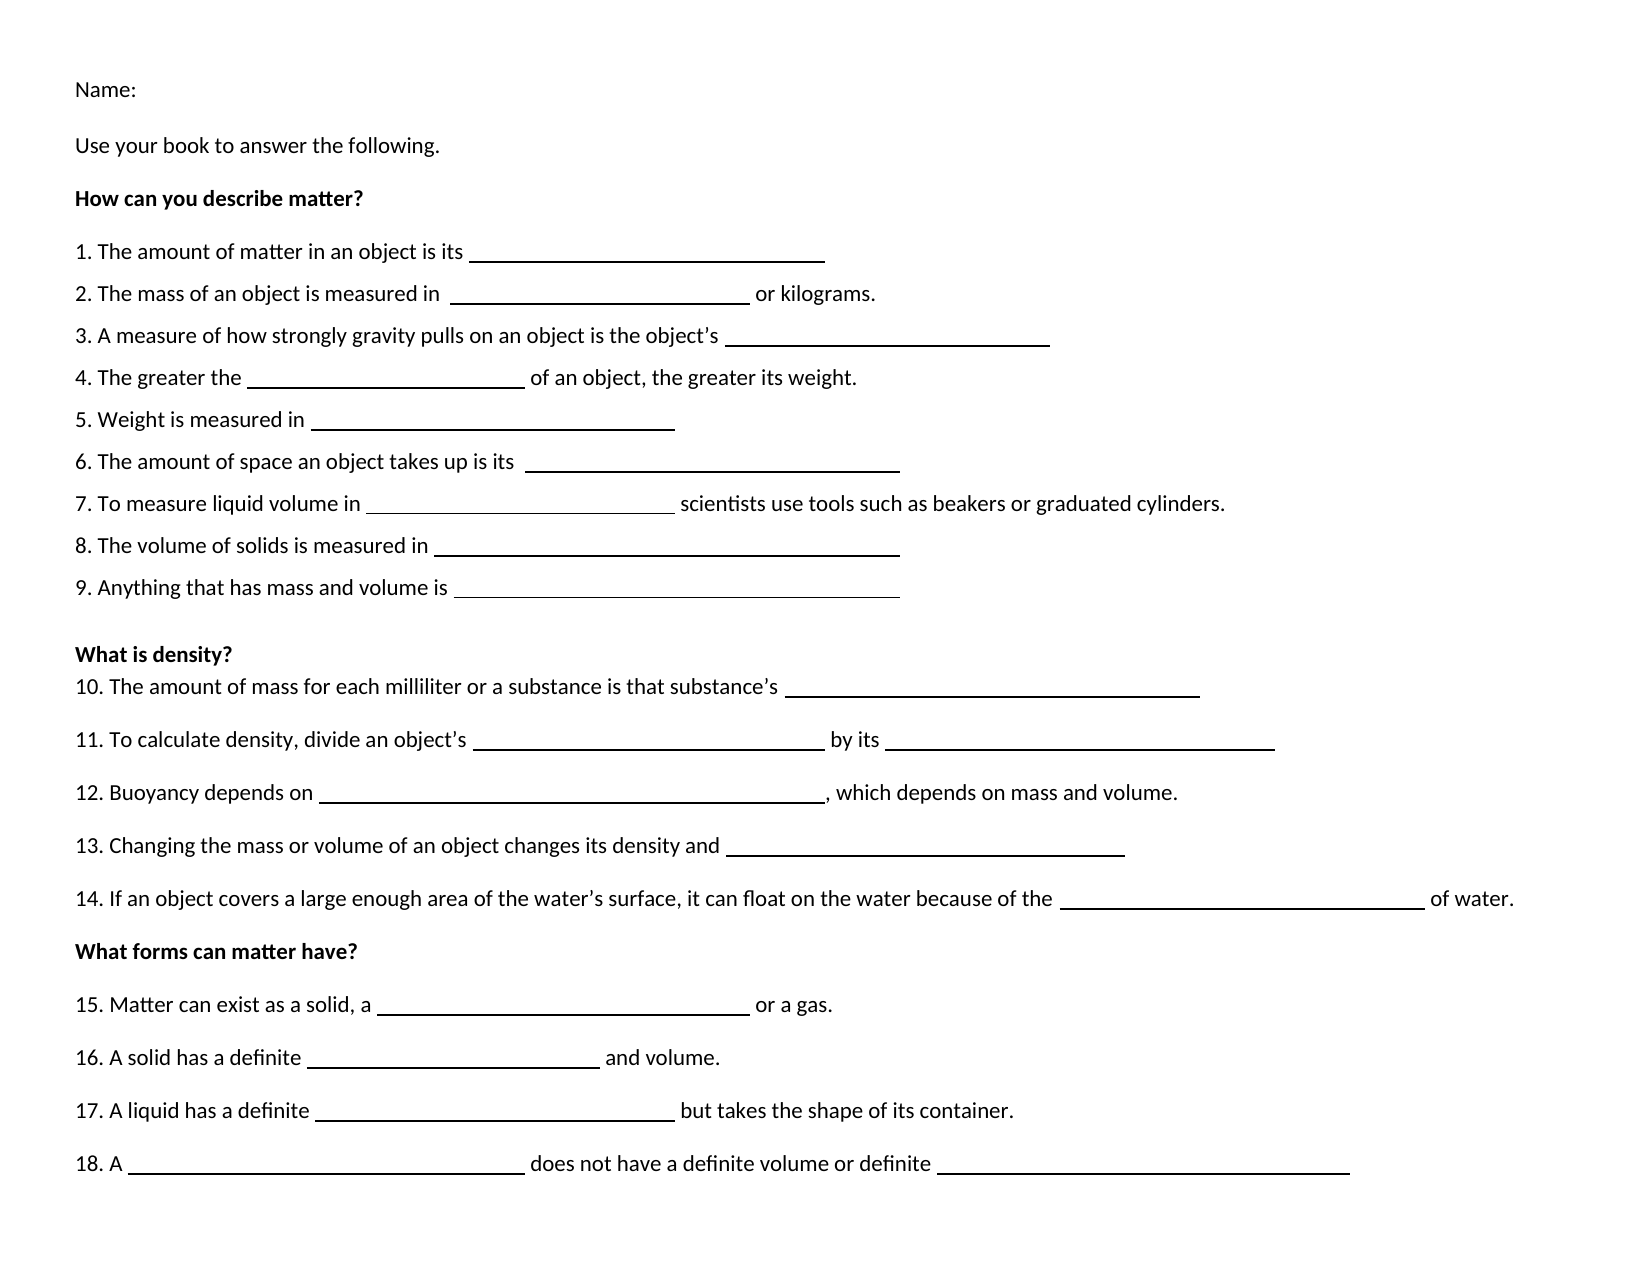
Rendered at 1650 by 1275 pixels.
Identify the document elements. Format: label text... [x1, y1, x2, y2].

text 4. The greater the of an object, the greater its weight. [75, 363, 1575, 391]
text What is density? [75, 640, 1575, 668]
text 8. The volume of solids is measured in [75, 531, 1575, 559]
text How can you describe matter? [75, 184, 1575, 212]
text 14. If an object covers a large enough area of the water’s surface, it can float on the water because of the of water. [75, 884, 1575, 912]
text 3. A measure of how strongly gravity pulls on an object is the object’s [75, 321, 1575, 349]
text 1. The amount of matter in an object is its [75, 237, 1575, 265]
text 5. Weight is measured in [75, 405, 1575, 433]
text 15. Matter can exist as a solid, a or a gas. [75, 990, 1575, 1018]
text 6. The amount of space an object takes up is its [75, 447, 1575, 475]
text 13. Changing the mass or volume of an object changes its density and [75, 831, 1575, 859]
text 10. The amount of mass for each milliliter or a substance is that substance’s [75, 672, 1575, 700]
text 11. To calculate density, divide an object’s by its [75, 725, 1575, 753]
text 7. To measure liquid volume in scientists use tools such as beakers or graduated cylinders. [75, 489, 1575, 517]
text 18. A does not have a definite volume or definite [75, 1149, 1575, 1177]
text What forms can matter have? [75, 937, 1575, 965]
text 17. A liquid has a definite but takes the shape of its container. [75, 1096, 1575, 1124]
text 2. The mass of an object is measured in or kilograms. [75, 279, 1575, 307]
text Use your book to answer the following. [75, 131, 1575, 159]
text 16. A solid has a definite and volume. [75, 1043, 1575, 1071]
text 9. Anything that has mass and volume is [75, 573, 1575, 601]
text 12. Buoyancy depends on , which depends on mass and volume. [75, 778, 1575, 806]
